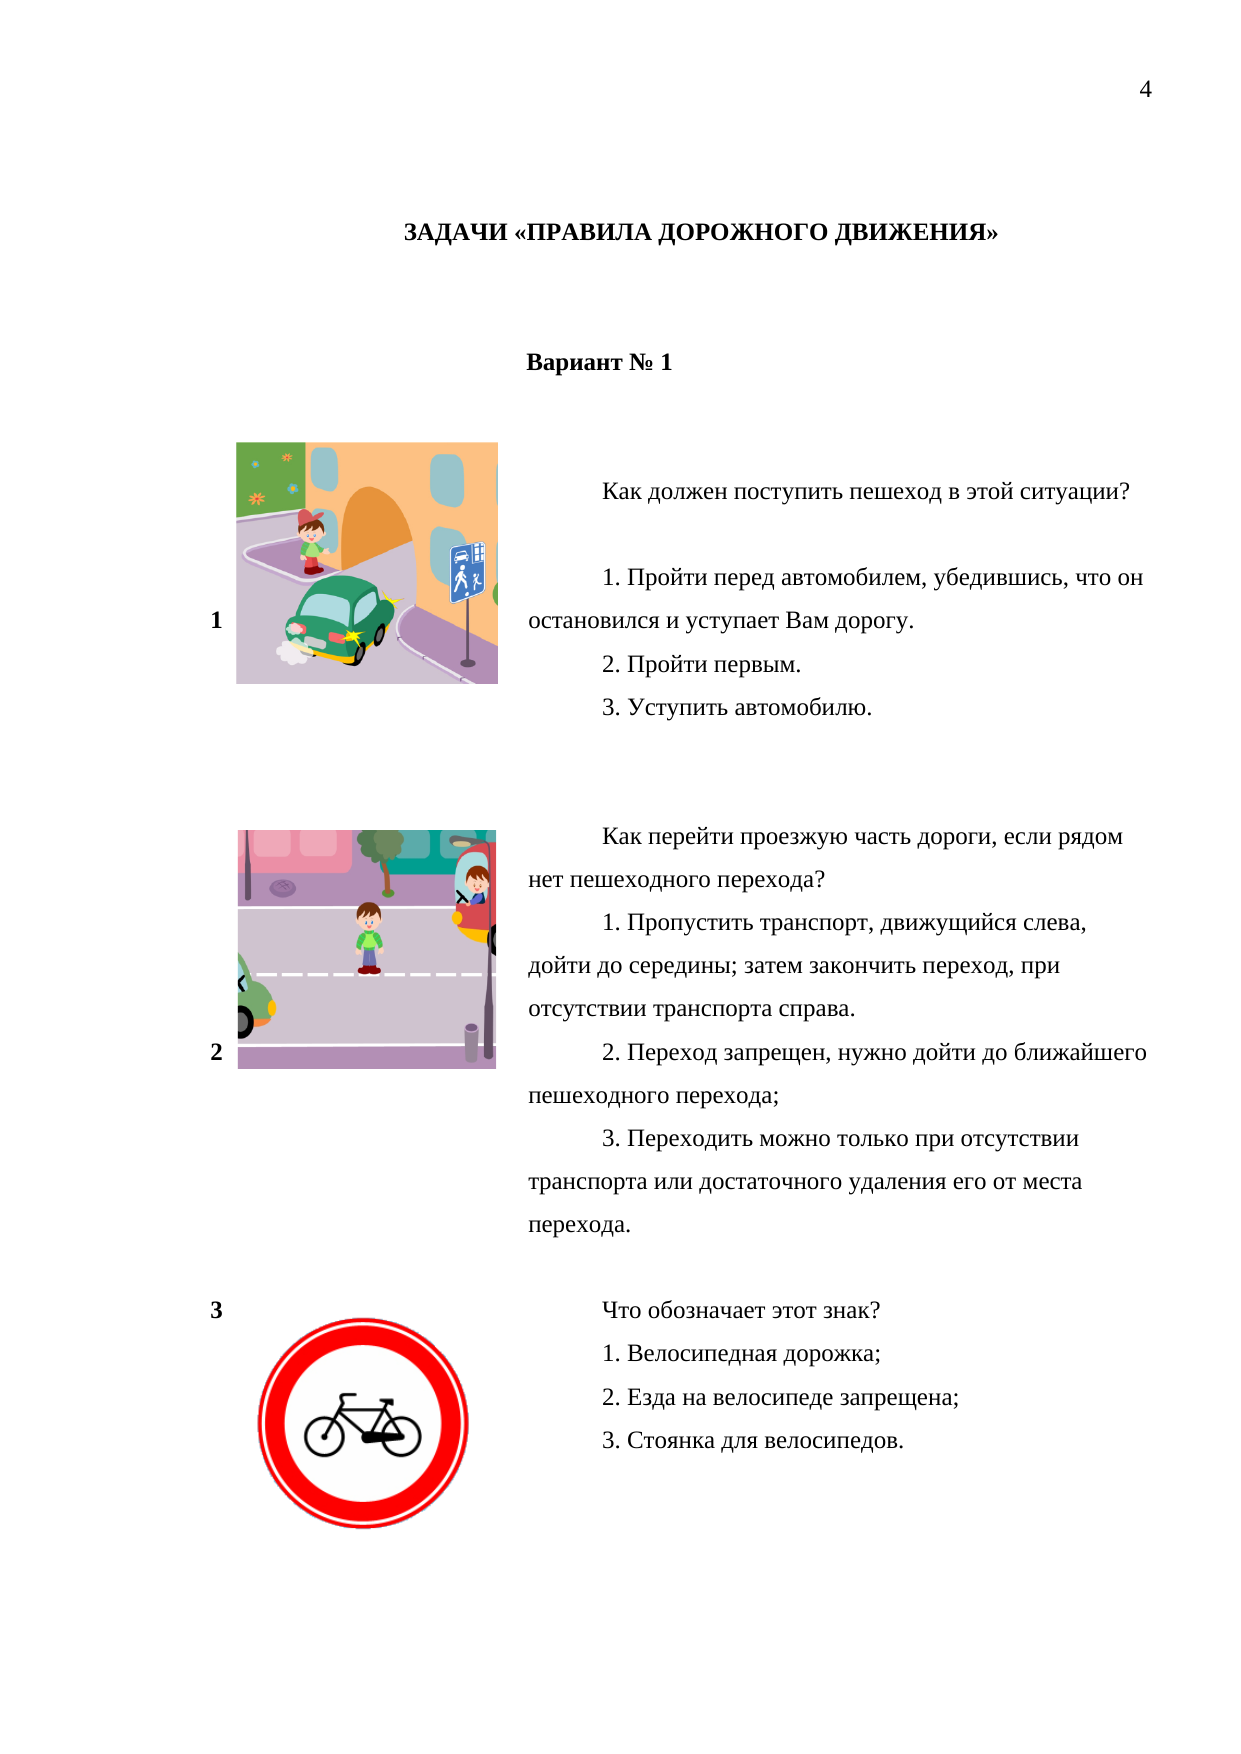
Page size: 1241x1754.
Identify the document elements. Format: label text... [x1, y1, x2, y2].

text ЗАДАЧИ «ПРАВИЛА ДОРОЖНОГО ДВИЖЕНИЯ» [177, 217, 1152, 246]
picture [251, 1308, 483, 1539]
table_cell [517, 1295, 1163, 1597]
picture [234, 442, 498, 684]
table_header Вариант № 1 [166, 347, 1163, 433]
picture [237, 830, 497, 1069]
table_cell Как перейти проезжую часть дороги, если рядом нет пешеходного перехода? 1. Пропустить транспорт, движущийся слева, дойти до середины; затем закончить переход, при отсутствии транспорта справа. 2. Переход запрещен, нужно дойти до ближайшего пешеходного перехода; 3. Переходить можно только при отсутствии транспорта или достаточного удаления его от места перехода. [517, 821, 1163, 1295]
table_cell 2 [166, 821, 222, 1295]
table_cell [222, 821, 517, 1295]
table_cell [222, 433, 517, 821]
table_cell Как должен поступить пешеход в этой ситуации? 1. Пройти перед автомобилем, убедившись, что он остановился и уступает Вам дорогу. 2. Пройти первым. 3. Уступить автомобилю. [517, 433, 1163, 821]
table_cell 3 [166, 1295, 222, 1597]
table_cell [222, 1295, 517, 1597]
table_cell 1 [166, 433, 222, 821]
